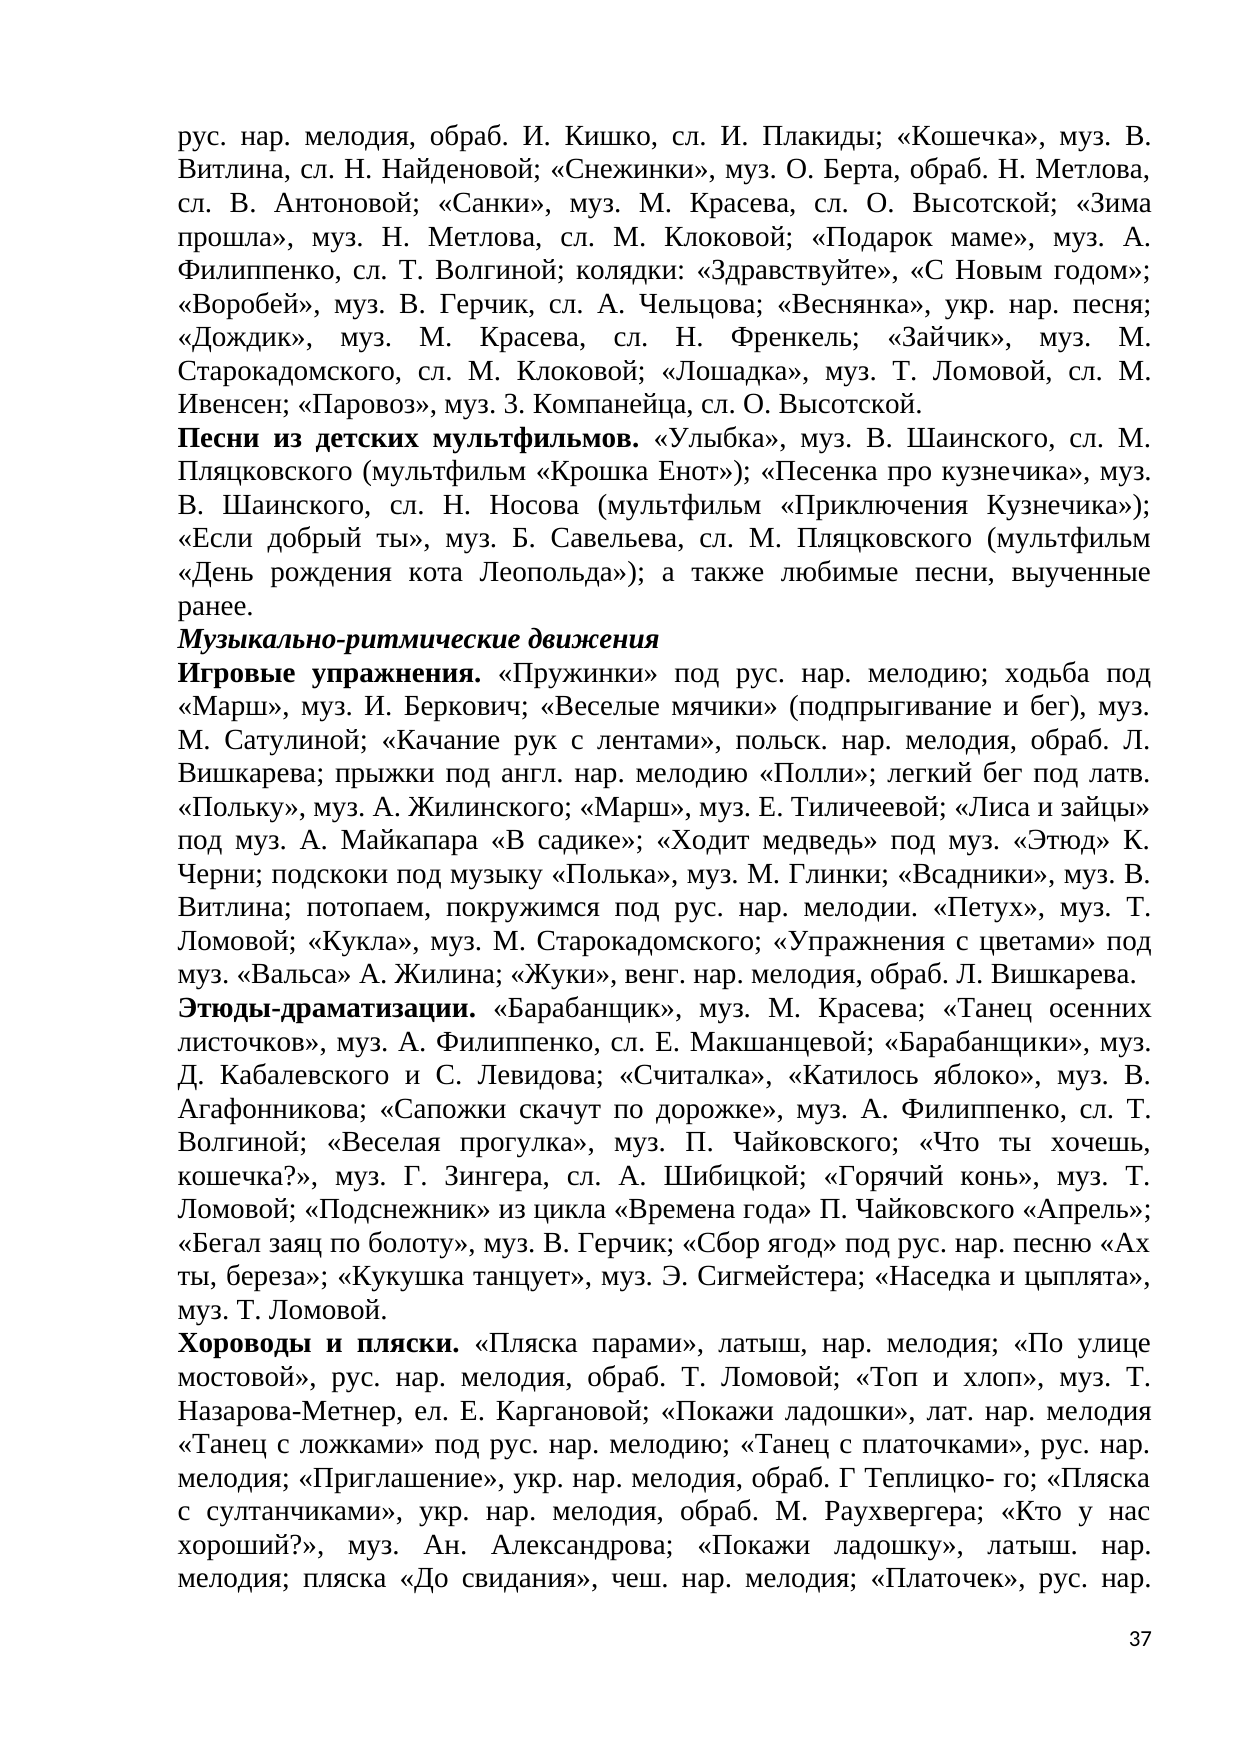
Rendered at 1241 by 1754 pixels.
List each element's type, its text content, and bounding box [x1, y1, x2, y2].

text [177, 1326, 1152, 1594]
text Песни из детских мультфильмов. «Улыбка», муз. В. Шаинского, сл. М. Пляцковского (мультфильм «Крошка Енот»); «Песенка про кузнечика», муз. В. Шаинского, сл. Н. Носова (мультфильм «Приключения Кузнечика»); «Если добрый ты», муз. Б. Савельева, сл. М. Пляцковского (мультфильм «День рождения кота Леопольда»); а также любимые песни, выученные ранее. [177, 420, 1152, 621]
text Игровые упражнения. «Пружинки» под рус. нар. мелодию; ходьба под «Марш», муз. И. Беркович; «Веселые мячики» (подпрыгивание и бег), муз. М. Сатулиной; «Качание рук с лентами», польск. нар. мелодия, обраб. Л. Вишкарева; прыжки под англ. нар. мелодию «Полли»; легкий бег под латв. «Польку», муз. А. Жилинского; «Марш», муз. Е. Тиличеевой; «Лиса и зайцы» под муз. А. Майкапара «В садике»; «Ходит медведь» под муз. «Этюд» К. Черни; подскоки под музыку «Полька», муз. М. Глинки; «Всадники», муз. В. Витлина; потопаем, покружимся под рус. нар. мелодии. «Петух», муз. Т. Ломовой; «Кукла», муз. М. Старокадомского; «Упражнения с цветами» под муз. «Вальса» А. Жилина; «Жуки», венг. нар. мелодия, обраб. Л. Вишкарева. [177, 655, 1152, 990]
text Музыкально-ритмические движения [177, 621, 1152, 655]
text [177, 118, 1152, 420]
text Этюды-драматизации. «Барабанщик», муз. М. Красева; «Танец осенних листочков», муз. А. Филиппенко, сл. Е. Макшанцевой; «Барабанщики», муз. Д. Кабалевского и С. Левидова; «Считалка», «Катилось яблоко», муз. В. Агафонникова; «Сапожки скачут по дорожке», муз. А. Филиппенко, сл. Т. Волгиной; «Веселая прогулка», муз. П. Чайковского; «Что ты хочешь, кошечка?», муз. Г. Зингера, сл. А. Шибицкой; «Горячий конь», муз. Т. Ломовой; «Подснежник» из цикла «Времена года» П. Чайковского «Апрель»; «Бегал заяц по болоту», муз. В. Герчик; «Сбор ягод» под рус. нар. песню «Ах ты, береза»; «Кукушка танцует», муз. Э. Сигмейстера; «Наседка и цыплята», муз. Т. Ломовой. [177, 990, 1152, 1326]
